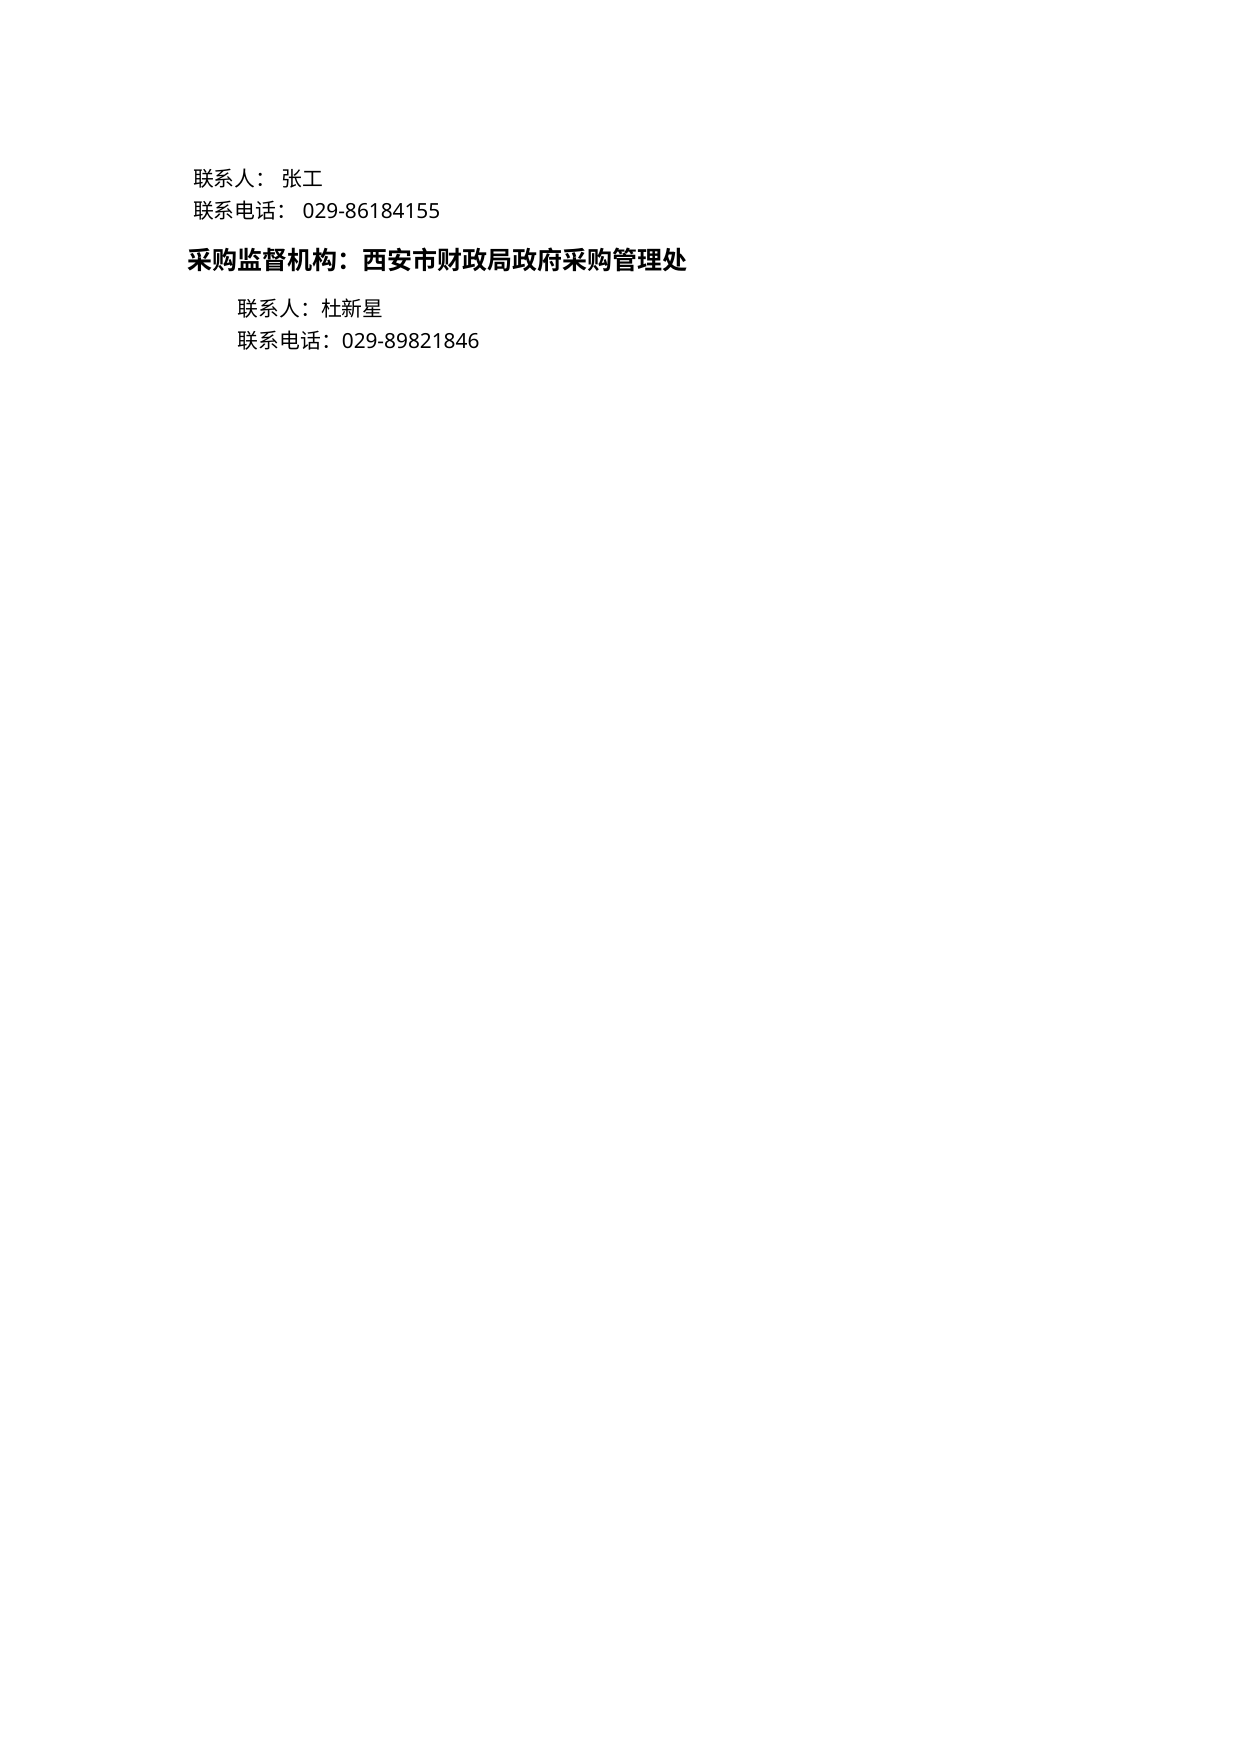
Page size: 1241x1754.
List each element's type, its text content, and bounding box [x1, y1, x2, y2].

text 采购监督机构：西安市财政局政府采购管理处 [187, 227, 1053, 292]
text 联系电话： 029-86184155 [187, 194, 1053, 227]
text 联系人：杜新星 [187, 292, 1053, 324]
text 联系人： 张工 [187, 162, 1053, 194]
text 联系电话：029-89821846 [187, 324, 1053, 357]
